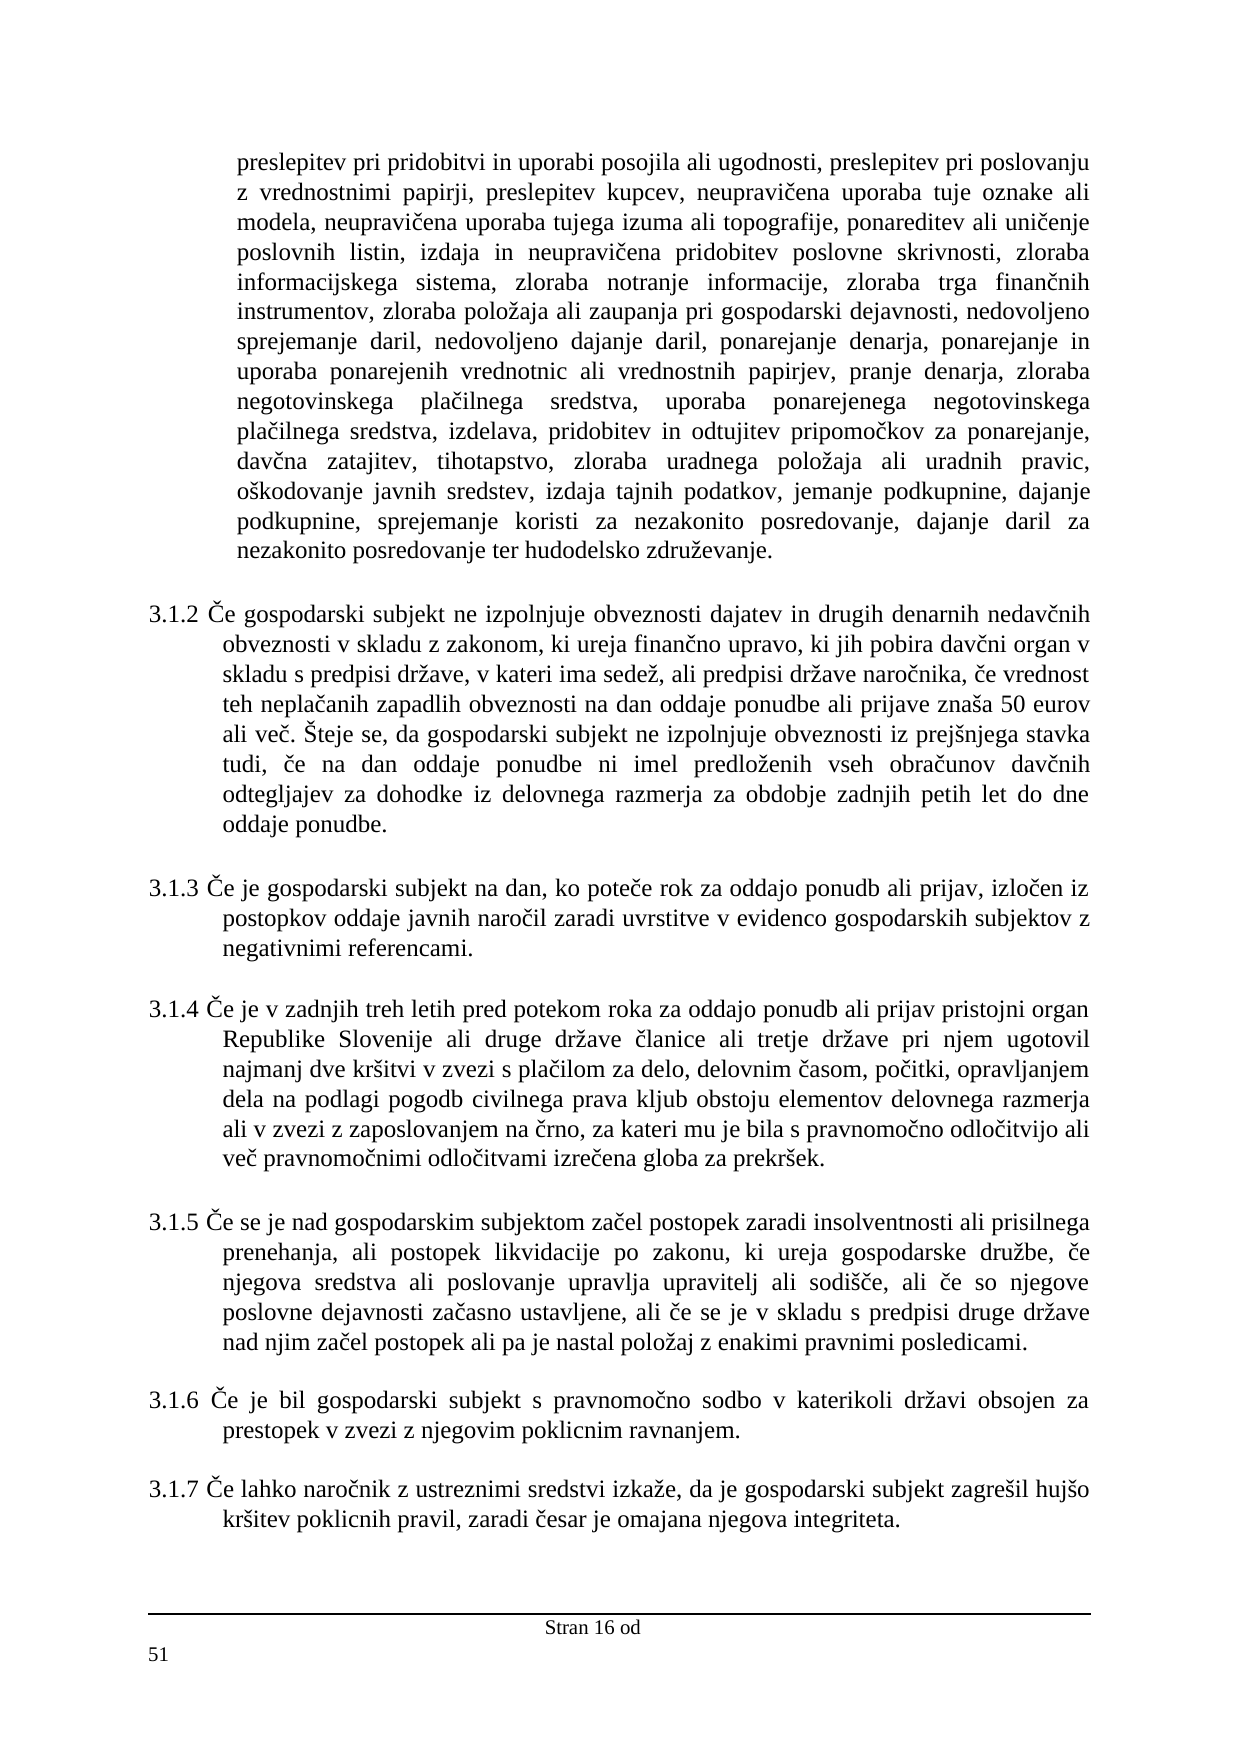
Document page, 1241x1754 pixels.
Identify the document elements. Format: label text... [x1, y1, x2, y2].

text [162, 147, 1091, 564]
text 3.1.2 Če gospodarski subjekt ne izpolnjuje obveznosti dajatev in drugih denarnih nedavčnih obveznosti v skladu z zakonom, ki ureja finančno upravo, ki jih pobira davčni organ v skladu s predpisi države, v kateri ima sedež, ali predpisi države naročnika, če vrednost teh neplačanih zapadlih obveznosti na dan oddaje ponudbe ali prijave znaša 50 eurov ali več. Šteje se, da gospodarski subjekt ne izpolnjuje obveznosti iz prejšnjega stavka tudi, če na dan oddaje ponudbe ni imel predloženih vseh obračunov davčnih odtegljajev za dohodke iz delovnega razmerja za obdobje zadnjih petih let do dne oddaje ponudbe. [148, 599, 1091, 838]
text 3.1.4 Če je v zadnjih treh letih pred potekom roka za oddajo ponudb ali prijav pristojni organ Republike Slovenije ali druge države članice ali tretje države pri njem ugotovil najmanj dve kršitvi v zvezi s plačilom za delo, delovnim časom, počitki, opravljanjem dela na podlagi pogodb civilnega prava kljub obstoju elementov delovnega razmerja ali v zvezi z zaposlovanjem na črno, za kateri mu je bila s pravnomočno odločitvijo ali več pravnomočnimi odločitvami izrečena globa za prekršek. [148, 994, 1091, 1172]
text 3.1.6 Če je bil gospodarski subjekt s pravnomočno sodbo v katerikoli državi obsojen za prestopek v zvezi z njegovim poklicnim ravnanjem. [148, 1385, 1091, 1444]
text 3.1.7 Če lahko naročnik z ustreznimi sredstvi izkaže, da je gospodarski subjekt zagrešil hujšo kršitev poklicnih pravil, zaradi česar je omajana njegova integriteta. [148, 1474, 1091, 1533]
text 3.1.5 Če se je nad gospodarskim subjektom začel postopek zaradi insolventnosti ali prisilnega prenehanja, ali postopek likvidacije po zakonu, ki ureja gospodarske družbe, če njegova sredstva ali poslovanje upravlja upravitelj ali sodišče, ali če so njegove poslovne dejavnosti začasno ustavljene, ali če se je v skladu s predpisi druge države nad njim začel postopek ali pa je nastal položaj z enakimi pravnimi posledicami. [148, 1207, 1091, 1356]
text 3.1.3 Če je gospodarski subjekt na dan, ko poteče rok za oddajo ponudb ali prijav, izločen iz postopkov oddaje javnih naročil zaradi uvrstitve v evidenco gospodarskih subjektov z negativnimi referencami. [148, 873, 1091, 961]
